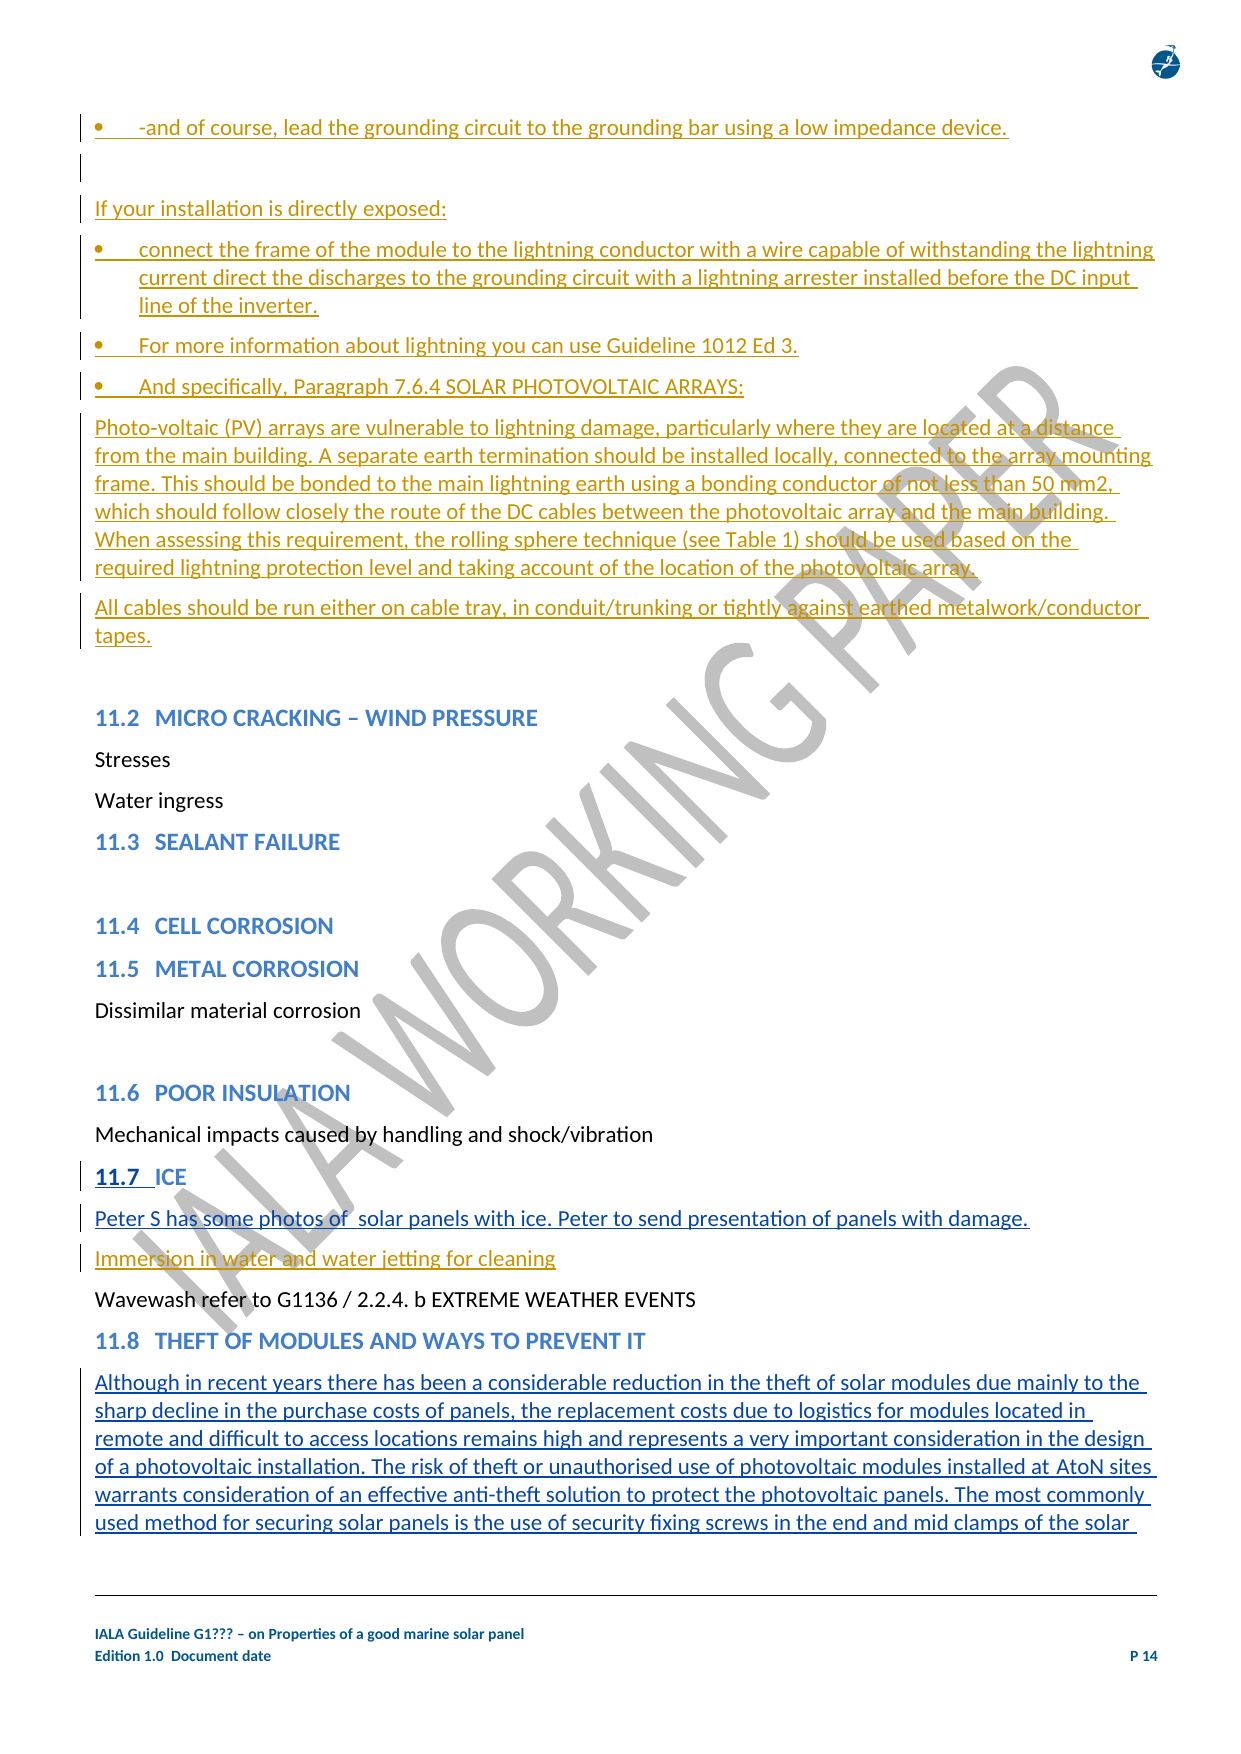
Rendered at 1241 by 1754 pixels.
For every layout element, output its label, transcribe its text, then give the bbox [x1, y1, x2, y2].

subtitle Metal corrosion [94, 953, 1157, 983]
text Stresses [94, 745, 1157, 773]
text Dissimilar material corrosion [94, 996, 1157, 1024]
subtitle Cell corrosion [94, 910, 1157, 941]
subtitle Theft of modules and ways to prevent it [94, 1325, 1157, 1356]
subtitle Ice [94, 1161, 1157, 1191]
picture [1120, 0, 1239, 114]
text Water ingress [94, 786, 1157, 814]
text Mechanical impacts caused by handling and shock/vibration [94, 1120, 1157, 1148]
subtitle Poor insulation [94, 1077, 1157, 1108]
subtitle Sealant failure [94, 826, 1157, 857]
text Wavewash refer to G1136 / 2.2.4. b EXTREME WEATHER EVENTS [94, 1285, 1157, 1313]
subtitle Micro cracking – wind pressure [94, 702, 1157, 733]
